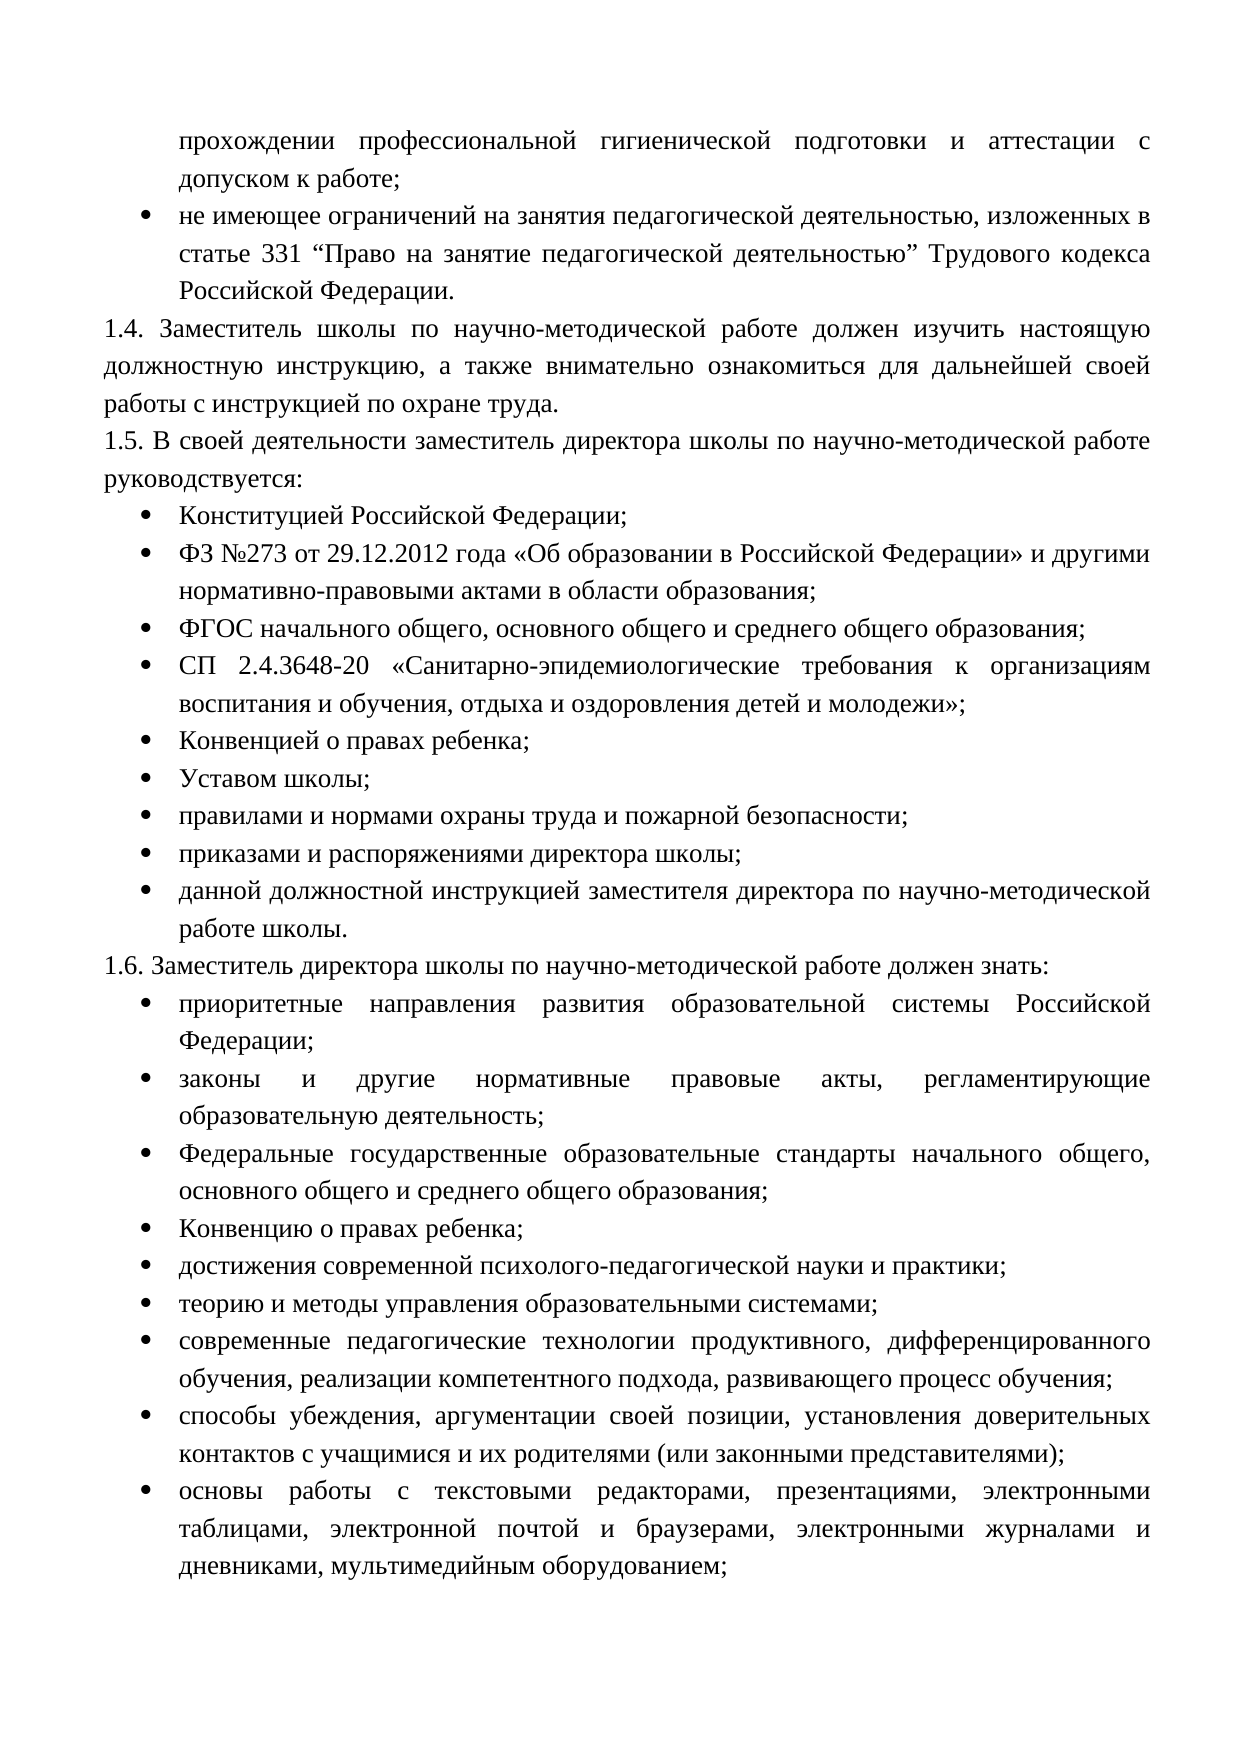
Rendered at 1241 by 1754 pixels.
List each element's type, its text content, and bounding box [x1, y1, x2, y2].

list приказами и распоряжениями директора школы; [141, 831, 1152, 868]
list не имеющее ограничений на занятия педагогической деятельностью, изложенных в статье 331 “Право на занятие педагогической деятельностью” Трудового кодекса Российской Федерации. [141, 193, 1152, 306]
list способы убеждения, аргументации своей позиции, установления доверительных контактов с учащимися и их родителями (или законными представителями); [141, 1393, 1152, 1468]
list Федеральные государственные образовательные стандарты начального общего, основного общего и среднего общего образования; [141, 1131, 1152, 1206]
text 1.4. Заместитель школы по научно-методической работе должен изучить настоящую должностную инструкцию, а также внимательно ознакомиться для дальнейшей своей работы с инструкцией по охране труда. [103, 306, 1152, 418]
list ФЗ №273 от 29.12.2012 года «Об образовании в Российской Федерации» и другими нормативно-правовыми актами в области образования; [141, 531, 1152, 606]
text 1.6. Заместитель директора школы по научно-методической работе должен знать: [103, 943, 1152, 981]
text 1.5. В своей деятельности заместитель директора школы по научно-методической работе руководствуется: [103, 418, 1152, 493]
list приоритетные направления развития образовательной системы Российской Федерации; [141, 981, 1152, 1056]
list Конвенцию о правах ребенка; [141, 1206, 1152, 1243]
list законы и другие нормативные правовые акты, регламентирующие образовательную деятельность; [141, 1056, 1152, 1131]
list Конвенцией о правах ребенка; [141, 718, 1152, 756]
list Конституцией Российской Федерации; [141, 493, 1152, 531]
list современные педагогические технологии продуктивного, дифференцированного обучения, реализации компетентного подхода, развивающего процесс обучения; [141, 1318, 1152, 1393]
list достижения современной психолого-педагогической науки и практики; [141, 1243, 1152, 1281]
list теорию и методы управления образовательными системами; [141, 1281, 1152, 1318]
list ФГОС начального общего, основного общего и среднего общего образования; [141, 606, 1152, 643]
list данной должностной инструкцией заместителя директора по научно-методической работе школы. [141, 868, 1152, 943]
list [141, 118, 1152, 193]
list правилами и нормами охраны труда и пожарной безопасности; [141, 793, 1152, 831]
list СП 2.4.3648-20 «Санитарно-эпидемиологические требования к организациям воспитания и обучения, отдыха и оздоровления детей и молодежи»; [141, 643, 1152, 718]
list Уставом школы; [141, 756, 1152, 793]
list основы работы с текстовыми редакторами, презентациями, электронными таблицами, электронной почтой и браузерами, электронными журналами и дневниками, мультимедийным оборудованием; [141, 1468, 1152, 1581]
